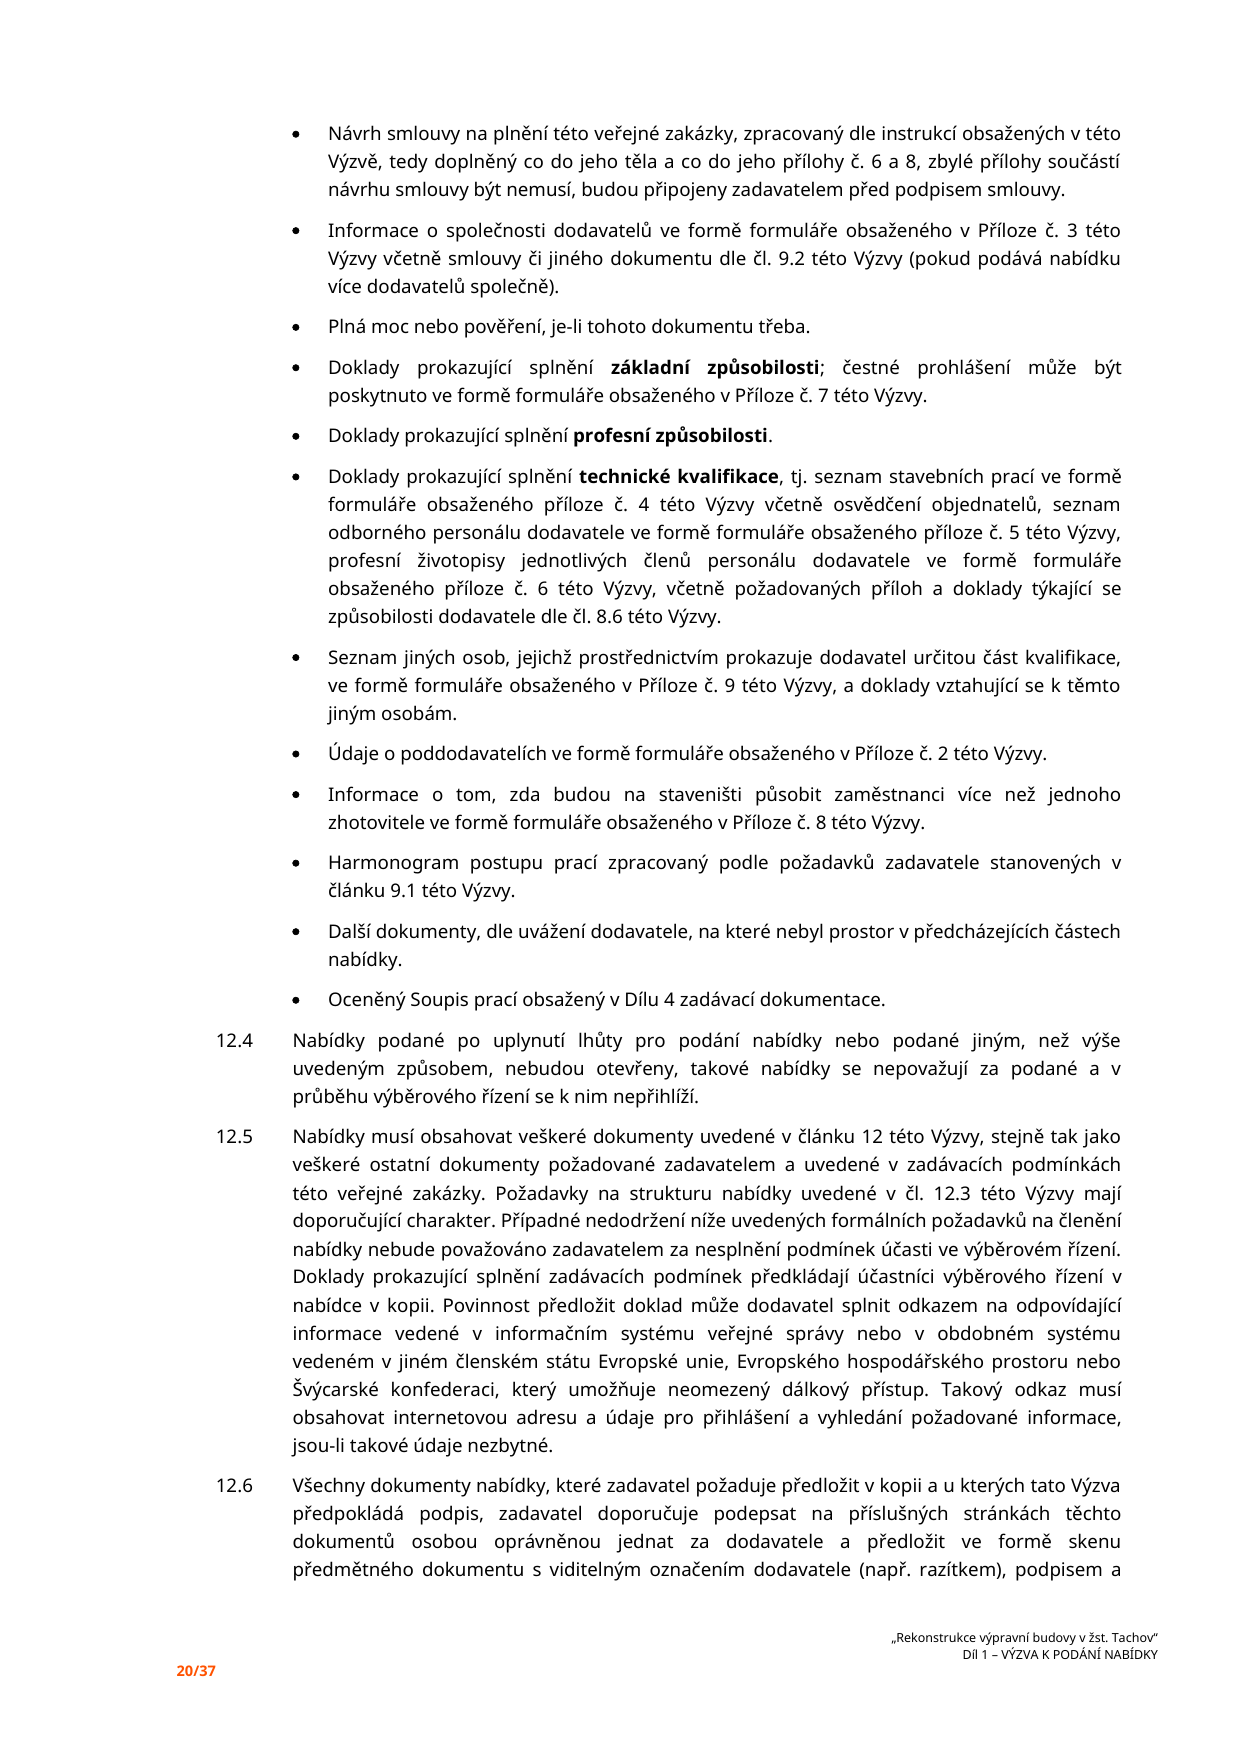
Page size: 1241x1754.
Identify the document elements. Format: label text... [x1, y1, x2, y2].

text Informace o tom, zda budou na staveništi působit zaměstnanci více než jednoho zhotovitele ve formě formuláře obsaženého v Příloze č. 8 této Výzvy. [292, 781, 1122, 834]
text Doklady prokazující splnění technické kvalifikace, tj. seznam stavebních prací ve formě formuláře obsaženého příloze č. 4 této Výzvy včetně osvědčení objednatelů, seznam odborného personálu dodavatele ve formě formuláře obsaženého příloze č. 5 této Výzvy, profesní životopisy jednotlivých členů personálu dodavatele ve formě formuláře obsaženého příloze č. 6 této Výzvy, včetně požadovaných příloh a doklady týkající se způsobilosti dodavatele dle čl. 8.6 této Výzvy. [292, 463, 1122, 629]
text Doklady prokazující splnění profesní způsobilosti. [292, 423, 1122, 448]
text Harmonogram postupu prací zpracovaný podle požadavků zadavatele stanovených v článku 9.1 této Výzvy. [292, 849, 1122, 903]
text Doklady prokazující splnění základní způsobilosti; čestné prohlášení může být poskytnuto ve formě formuláře obsaženého v Příloze č. 7 této Výzvy. [292, 354, 1122, 408]
text Další dokumenty, dle uvážení dodavatele, na které nebyl prostor v předcházejících částech nabídky. [292, 918, 1122, 972]
text Nabídky musí obsahovat veškeré dokumenty uvedené v článku 12 této Výzvy, stejně tak jako veškeré ostatní dokumenty požadované zadavatelem a uvedené v zadávacích podmínkách této veřejné zakázky. Požadavky na strukturu nabídky uvedené v čl. 12.3 této Výzvy mají doporučující charakter. Případné nedodržení níže uvedených formálních požadavků na členění nabídky nebude považováno zadavatelem za nesplnění podmínek účasti ve výběrovém řízení. Doklady prokazující splnění zadávacích podmínek předkládají účastníci výběrového řízení v nabídce v kopii. Povinnost předložit doklad může dodavatel splnit odkazem na odpovídající informace vedené v informačním systému veřejné správy nebo v obdobném systému vedeném v jiném členském státu Evropské unie, Evropského hospodářského prostoru nebo Švýcarské konfederaci, který umožňuje neomezený dálkový přístup. Takový odkaz musí obsahovat internetovou adresu a údaje pro přihlášení a vyhledání požadované informace, jsou-li takové údaje nezbytné. [216, 1124, 1122, 1457]
text Návrh smlouvy na plnění této veřejné zakázky, zpracovaný dle instrukcí obsažených v této Výzvě, tedy doplněný co do jeho těla a co do jeho přílohy č. 6 a 8, zbylé přílohy součástí návrhu smlouvy být nemusí, budou připojeny zadavatelem před podpisem smlouvy. [292, 121, 1122, 202]
text Plná moc nebo pověření, je-li tohoto dokumentu třeba. [292, 314, 1122, 339]
text Seznam jiných osob, jejichž prostřednictvím prokazuje dodavatel určitou část kvalifikace, ve formě formuláře obsaženého v Příloze č. 9 této Výzvy, a doklady vztahující se k těmto jiným osobám. [292, 644, 1122, 726]
text Nabídky podané po uplynutí lhůty pro podání nabídky nebo podané jiným, než výše uvedeným způsobem, nebudou otevřeny, takové nabídky se nepovažují za podané a v průběhu výběrového řízení se k nim nepřihlíží. [216, 1027, 1122, 1109]
text Informace o společnosti dodavatelů ve formě formuláře obsaženého v Příloze č. 3 této Výzvy včetně smlouvy či jiného dokumentu dle čl. 9.2 této Výzvy (pokud podává nabídku více dodavatelů společně). [292, 217, 1122, 299]
text Údaje o poddodavatelích ve formě formuláře obsaženého v Příloze č. 2 této Výzvy. [292, 741, 1122, 766]
text Oceněný Soupis prací obsažený v Dílu 4 zadávací dokumentace. [292, 987, 1122, 1012]
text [216, 1472, 1122, 1582]
